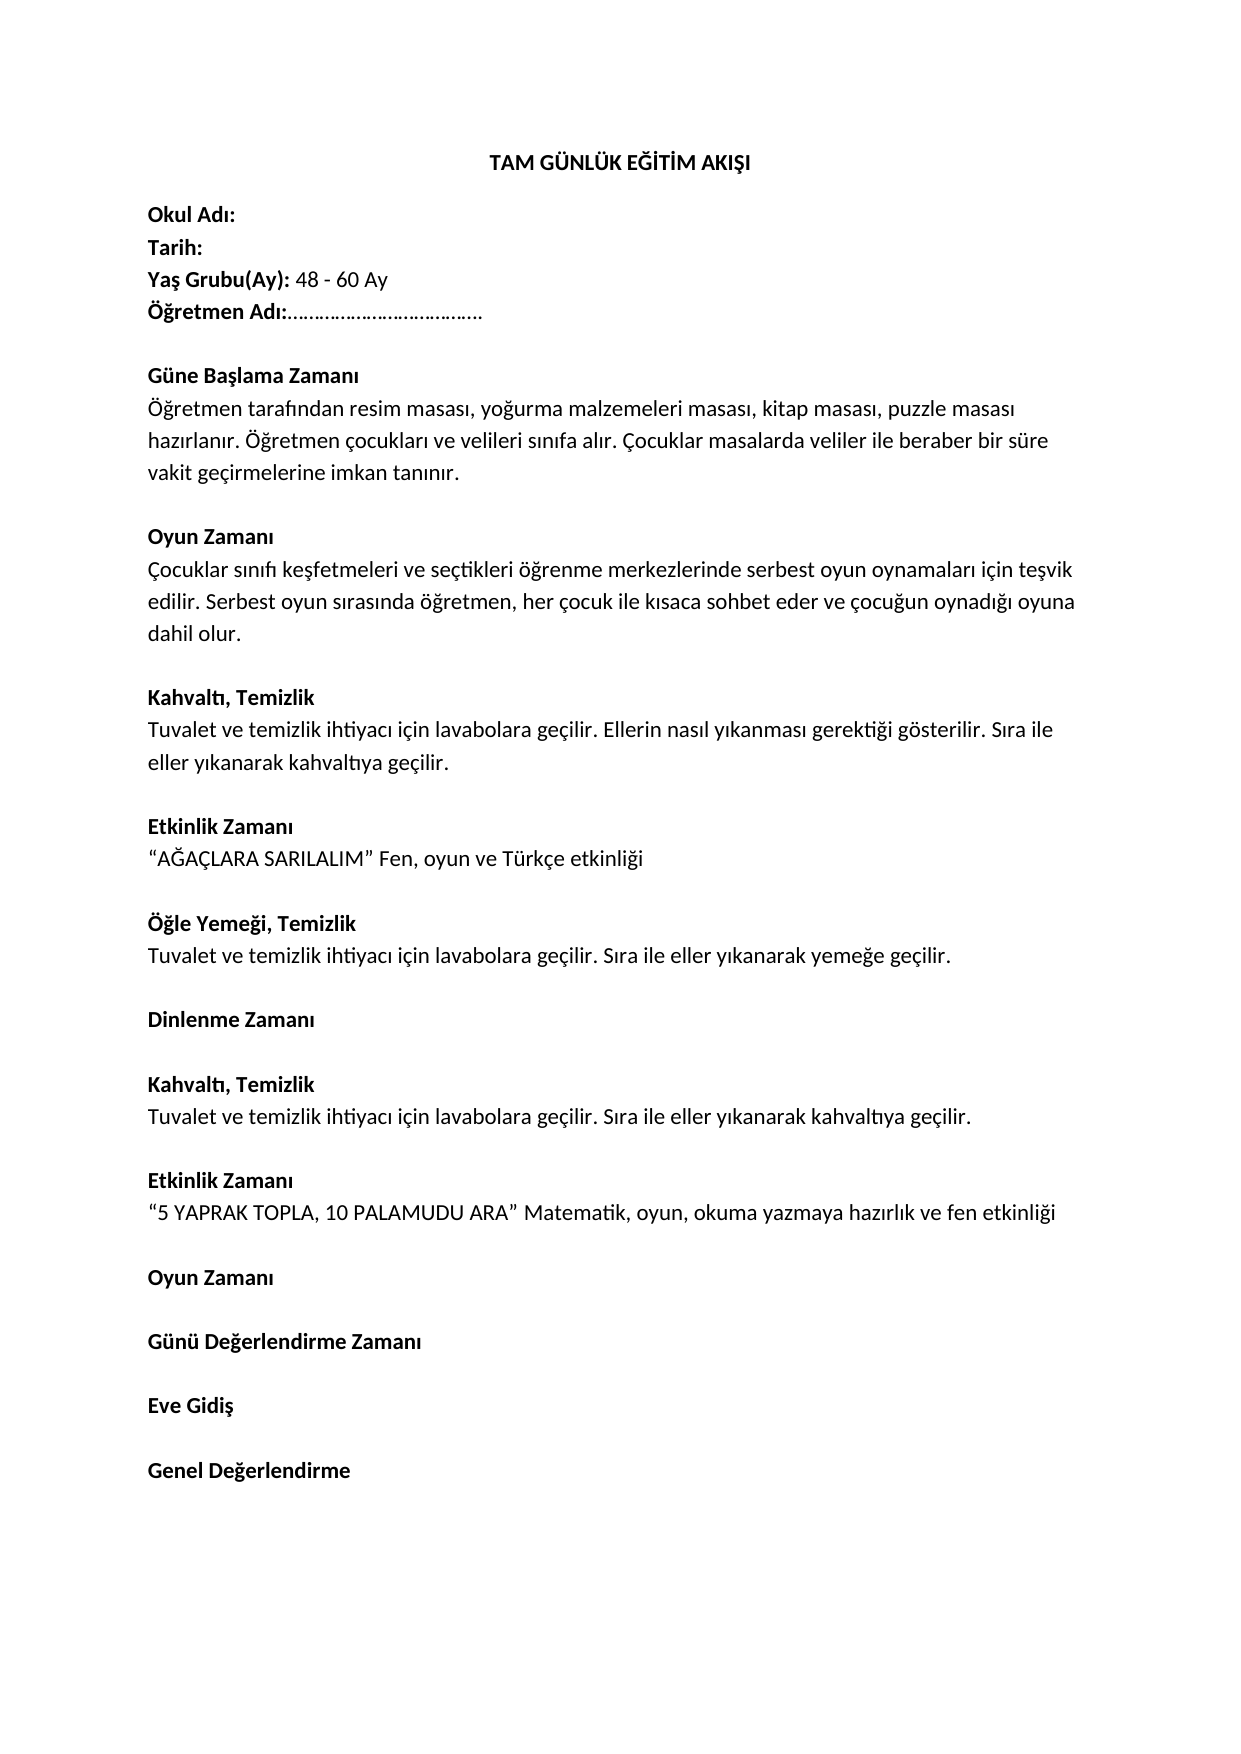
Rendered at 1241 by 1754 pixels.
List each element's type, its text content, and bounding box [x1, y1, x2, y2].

text Yaş Grubu(Ay): 48 - 60 Ay [148, 265, 1093, 293]
text Öğretmen Adı:………………………………. [148, 297, 1093, 325]
text Günü Değerlendirme Zamanı [148, 1327, 1093, 1355]
text Tuvalet ve temizlik ihtiyacı için lavabolara geçilir. Ellerin nasıl yıkanması gerektiği gösterilir. Sıra ile eller yıkanarak kahvaltıya geçilir. [148, 716, 1093, 776]
text Güne Başlama Zamanı [148, 362, 1093, 389]
text “5 YAPRAK TOPLA, 10 PALAMUDU ARA” Matematik, oyun, okuma yazmaya hazırlık ve fen etkinliği [148, 1198, 1093, 1226]
text Tuvalet ve temizlik ihtiyacı için lavabolara geçilir. Sıra ile eller yıkanarak kahvaltıya geçilir. [148, 1102, 1093, 1130]
text Dinlenme Zamanı [148, 1005, 1093, 1033]
text Etkinlik Zamanı [148, 812, 1093, 840]
text Tuvalet ve temizlik ihtiyacı için lavabolara geçilir. Sıra ile eller yıkanarak yemeğe geçilir. [148, 941, 1093, 969]
text Tarih: [148, 233, 1093, 261]
text Oyun Zamanı [148, 522, 1093, 551]
text Eve Gidiş [148, 1392, 1093, 1419]
text “AĞAÇLARA SARILALIM” Fen, oyun ve Türkçe etkinliği [148, 844, 1093, 872]
text TAM GÜNLÜK EĞİTİM AKIŞI [148, 148, 1093, 176]
text Çocuklar sınıfı keşfetmeleri ve seçtikleri öğrenme merkezlerinde serbest oyun oynamaları için teşvik edilir. Serbest oyun sırasında öğretmen, her çocuk ile kısaca sohbet eder ve çocuğun oynadığı oyuna dahil olur. [148, 555, 1093, 647]
text Kahvaltı, Temizlik [148, 1070, 1093, 1098]
text Kahvaltı, Temizlik [148, 683, 1093, 711]
text Etkinlik Zamanı [148, 1166, 1093, 1194]
text Öğle Yemeği, Temizlik [148, 909, 1093, 937]
text Oyun Zamanı [148, 1263, 1093, 1291]
text Okul Adı: [148, 201, 1093, 229]
text Öğretmen tarafından resim masası, yoğurma malzemeleri masası, kitap masası, puzzle masası hazırlanır. Öğretmen çocukları ve velileri sınıfa alır. Çocuklar masalarda veliler ile beraber bir süre vakit geçirmelerine imkan tanınır. [148, 394, 1093, 486]
text Genel Değerlendirme [148, 1456, 1093, 1484]
